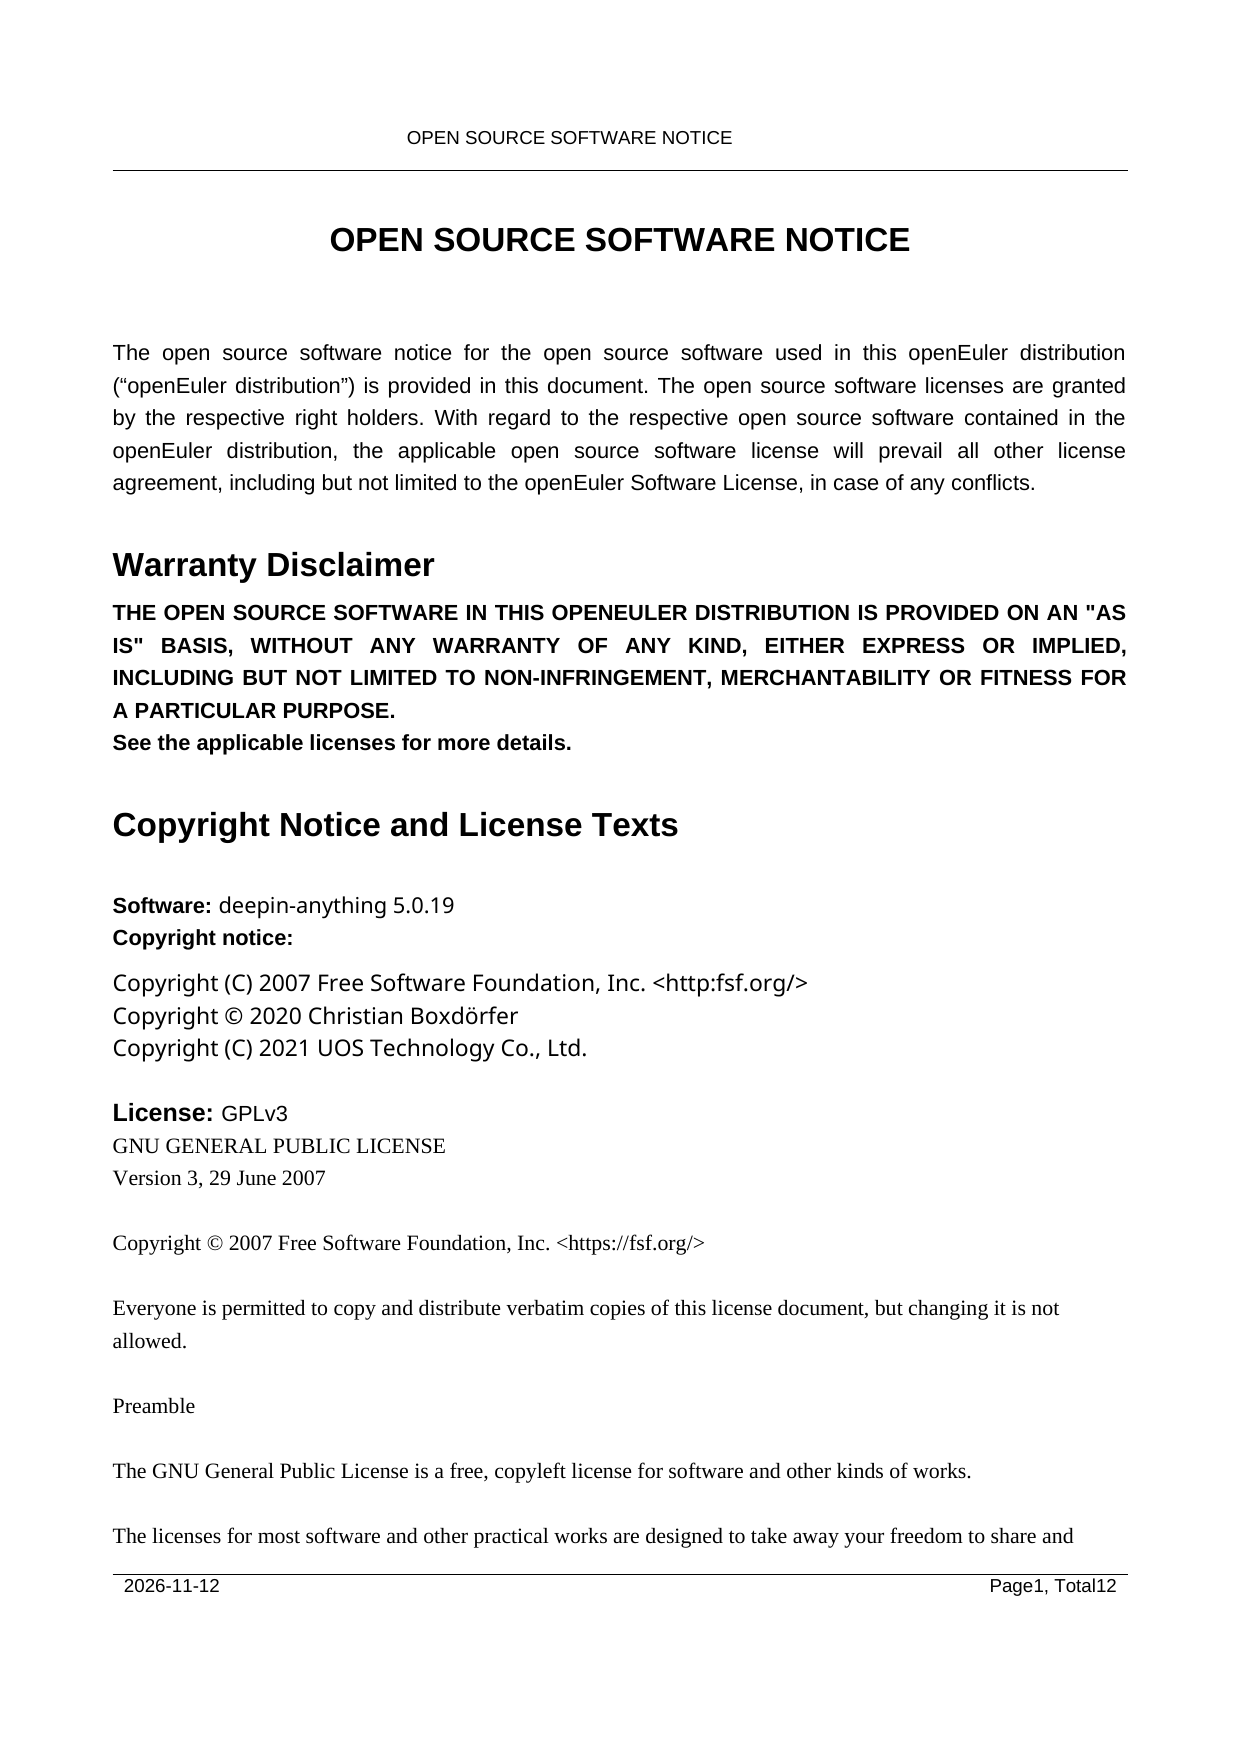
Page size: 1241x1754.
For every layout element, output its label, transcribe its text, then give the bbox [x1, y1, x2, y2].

text THE OPEN SOURCE SOFTWARE IN THIS OPENEULER DISTRIBUTION IS PROVIDED ON AN "AS IS" BASIS, WITHOUT ANY WARRANTY OF ANY KIND, EITHER EXPRESS OR IMPLIED, INCLUDING BUT NOT LIMITED TO NON-INFRINGEMENT, MERCHANTABILITY OR FITNESS FOR A PARTICULAR PURPOSE. See the applicable licenses for more details. [112, 596, 1128, 759]
text The open source software notice for the open source software used in this openEuler distribution (“openEuler distribution”) is provided in this document. The open source software licenses are granted by the respective right holders. With regard to the respective open source software contained in the openEuler distribution, the applicable open source software license will prevail all other license agreement, including but not limited to the openEuler Software License, in case of any conflicts. [112, 336, 1128, 499]
text License: GPLv3 [112, 1096, 1128, 1129]
text Copyright notice: [112, 921, 1128, 954]
title Software: deepin-anything 5.0.19 [112, 889, 1128, 921]
text OPEN SOURCE SOFTWARE NOTICE [112, 206, 1128, 271]
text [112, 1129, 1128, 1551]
text Copyright (C) 2007 Free Software Foundation, Inc. <http:fsf.org/> Copyright © 2020 Christian Boxdörfer Copyright (C) 2021 UOS Technology Co., Ltd. [112, 966, 1128, 1096]
text Copyright Notice and License Texts [112, 791, 1128, 856]
text Warranty Disclaimer [112, 531, 1128, 596]
